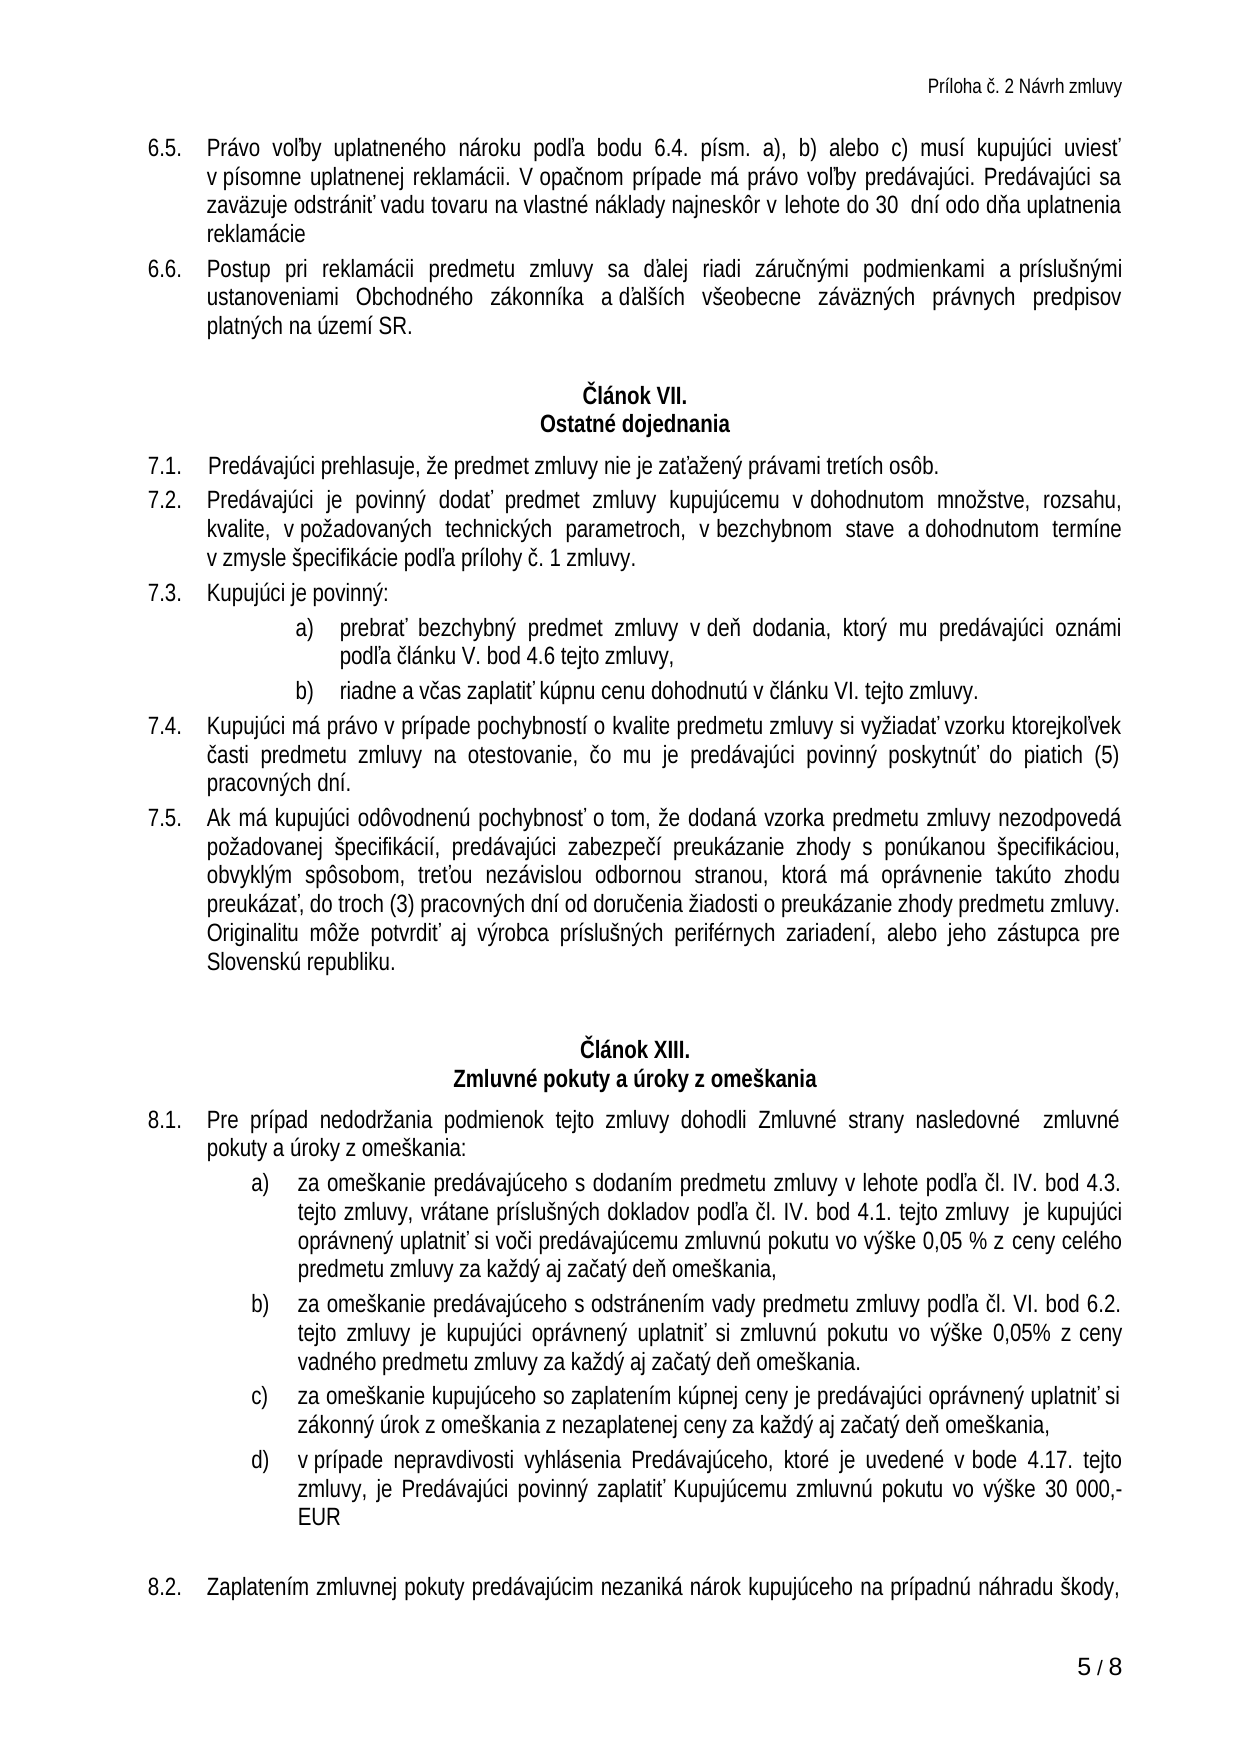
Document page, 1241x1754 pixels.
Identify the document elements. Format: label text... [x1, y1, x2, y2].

list riadne a včas zaplatiť kúpnu cenu dohodnutú v článku VI. tejto zmluvy. [295, 676, 1122, 705]
text Článok VII. [148, 381, 1122, 409]
list Kupujúci je povinný: [148, 578, 1122, 606]
list Ak má kupujúci odôvodnenú pochybnosť o tom, že dodaná vzorka predmetu zmluvy nezodpovedá požadovanej špecifikácií, predávajúci zabezpečí preukázanie zhody s ponúkanou špecifikáciou, obvyklým spôsobom, treťou nezávislou odbornou stranou, ktorá má oprávnenie takúto zhodu preukázať, do troch (3) pracovných dní od doručenia žiadosti o preukázanie zhody predmetu zmluvy. Originalitu môže potvrdiť aj výrobca príslušných periférnych zariadení, alebo jeho zástupca pre Slovenskú republiku. [148, 803, 1122, 975]
list Pre prípad nedodržania podmienok tejto zmluvy dohodli Zmluvné strany nasledovné zmluvné pokuty a úroky z omeškania: [148, 1105, 1122, 1162]
list Postup pri reklamácii predmetu zmluvy sa ďalej riadi záručnými podmienkami a príslušnými ustanoveniami Obchodného zákonníka a ďalších všeobecne záväzných právnych predpisov platných na území SR. [148, 254, 1122, 340]
list Predávajúci je povinný dodať predmet zmluvy kupujúcemu v dohodnutom množstve, rozsahu, kvalite, v požadovaných technických parametroch, v bezchybnom stave a dohodnutom termíne v zmysle špecifikácie podľa prílohy č. 1 zmluvy. [148, 486, 1122, 571]
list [148, 1572, 1122, 1601]
list v prípade nepravdivosti vyhlásenia Predávajúceho, ktoré je uvedené v bode 4.17. tejto zmluvy, je Predávajúci povinný zaplatiť Kupujúcemu zmluvnú pokutu vo výške 30 000,-EUR [251, 1445, 1122, 1531]
list Právo voľby uplatneného nároku podľa bodu 6.4. písm. a), b) alebo c) musí kupujúci uviesť v písomne uplatnenej reklamácii. V opačnom prípade má právo voľby predávajúci. Predávajúci sa zaväzuje odstrániť vadu tovaru na vlastné náklady najneskôr v lehote do 30 dní odo dňa uplatnenia reklamácie [148, 133, 1122, 247]
list za omeškanie kupujúceho so zaplatením kúpnej ceny je predávajúci oprávnený uplatniť si zákonný úrok z omeškania z nezaplatenej ceny za každý aj začatý deň omeškania, [251, 1381, 1122, 1439]
text Ostatné dojednania [148, 409, 1122, 438]
list prebrať bezchybný predmet zmluvy v deň dodania, ktorý mu predávajúci oznámi podľa článku V. bod 4.6 tejto zmluvy, [295, 613, 1122, 670]
list Predávajúci prehlasuje, že predmet zmluvy nie je zaťažený právami tretích osôb. [148, 451, 1122, 479]
list Kupujúci má právo v prípade pochybností o kvalite predmetu zmluvy si vyžiadať vzorku ktorejkoľvek časti predmetu zmluvy na otestovanie, čo mu je predávajúci povinný poskytnúť do piatich (5) pracovných dní. [148, 711, 1122, 797]
list za omeškanie predávajúceho s odstránením vady predmetu zmluvy podľa čl. VI. bod 6.2. tejto zmluvy je kupujúci oprávnený uplatniť si zmluvnú pokutu vo výške 0,05% z ceny vadného predmetu zmluvy za každý aj začatý deň omeškania. [251, 1289, 1122, 1375]
list za omeškanie predávajúceho s dodaním predmetu zmluvy v lehote podľa čl. IV. bod 4.3. tejto zmluvy, vrátane príslušných dokladov podľa čl. IV. bod 4.1. tejto zmluvy je kupujúci oprávnený uplatniť si voči predávajúcemu zmluvnú pokutu vo výške 0,05 % z ceny celého predmetu zmluvy za každý aj začatý deň omeškania, [251, 1168, 1122, 1283]
text Článok XIII. [148, 1035, 1122, 1064]
text Zmluvné pokuty a úroky z omeškania [148, 1064, 1122, 1092]
